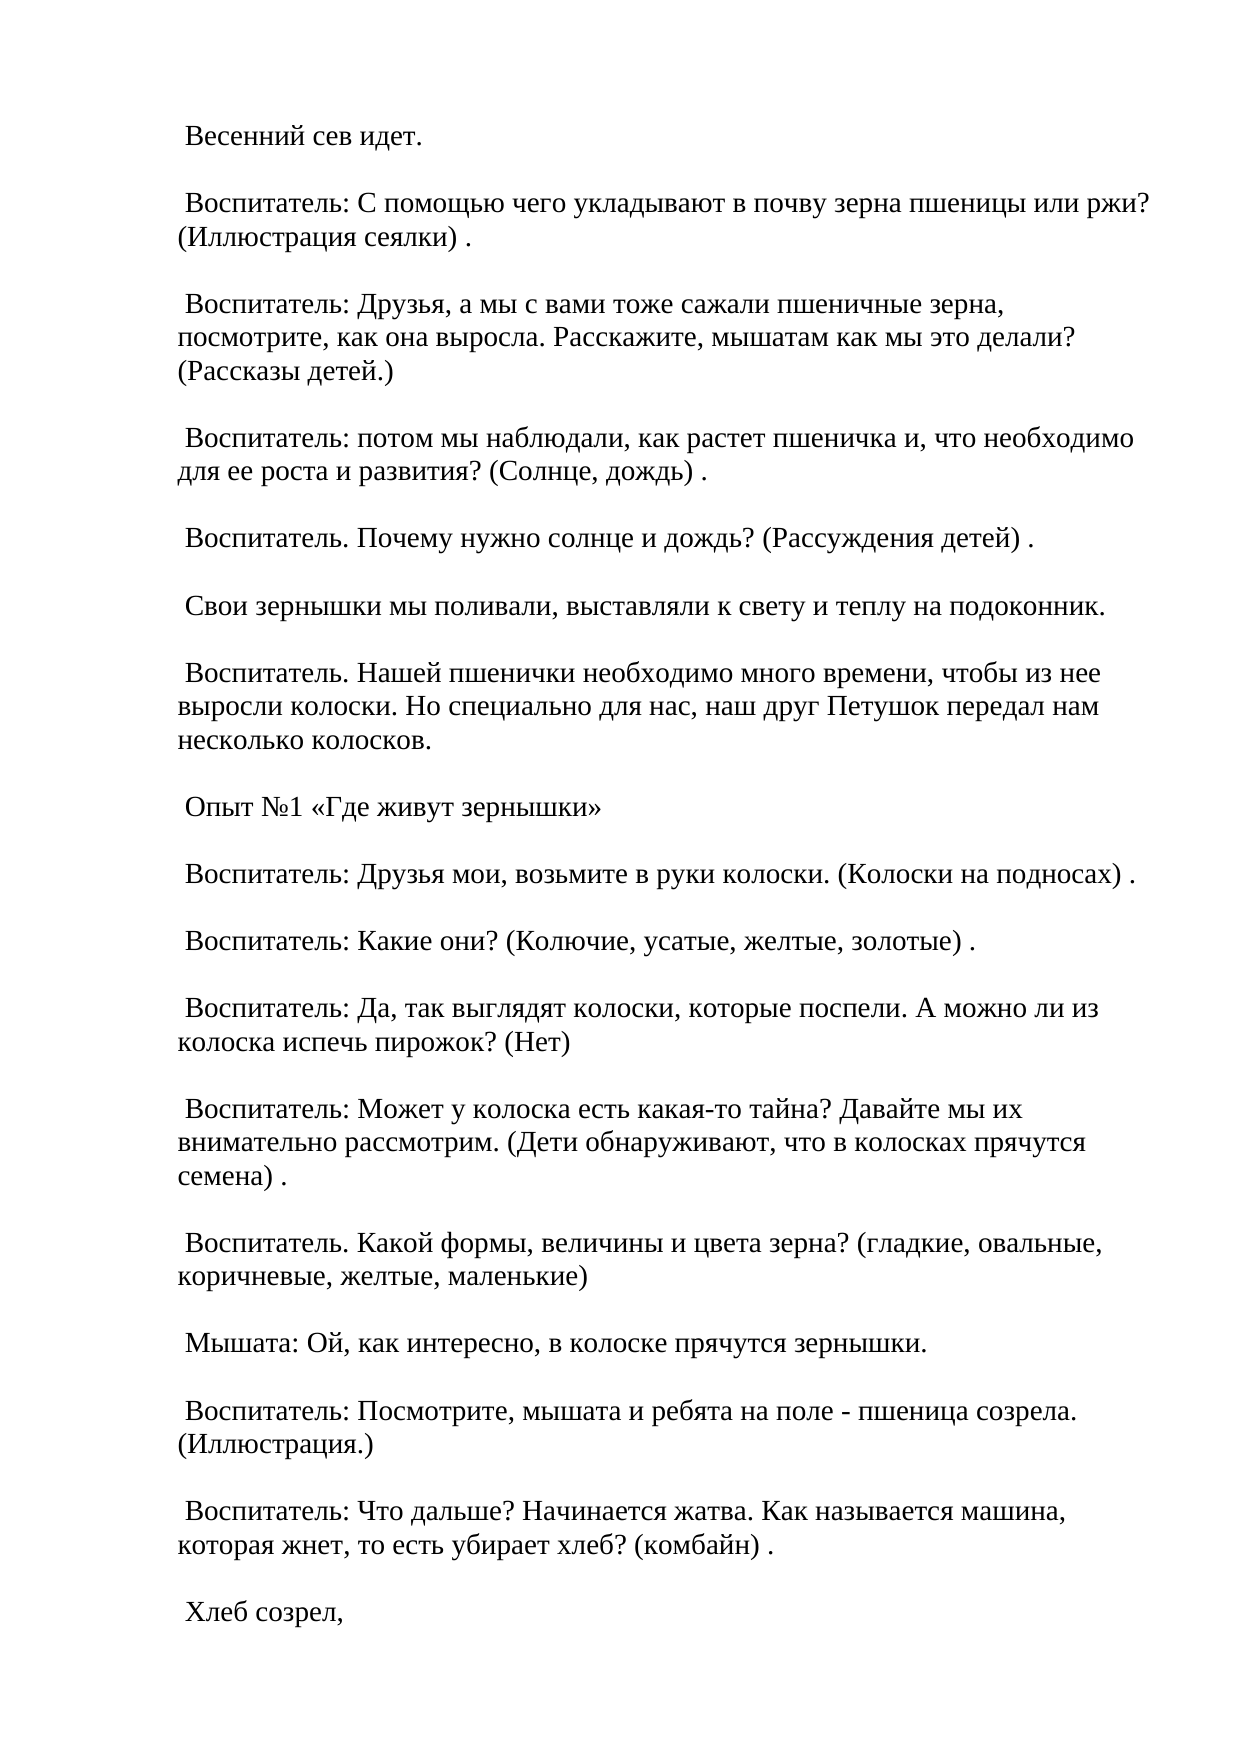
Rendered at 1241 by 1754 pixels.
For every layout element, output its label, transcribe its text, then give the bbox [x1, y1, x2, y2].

text Опыт №1 «Где живут зернышки» [177, 789, 1152, 822]
text Воспитатель. Какой формы, величины и цвета зерна? (гладкие, овальные, коричневые, желтые, маленькие) [177, 1225, 1152, 1292]
text Воспитатель: С помощью чего укладывают в почву зерна пшеницы или ржи? (Иллюстрация сеялки) . [177, 185, 1152, 252]
text Воспитатель. Почему нужно солнце и дождь? (Рассуждения детей) . [177, 521, 1152, 554]
text Воспитатель: Может у колоска есть какая-то тайна? Давайте мы их внимательно рассмотрим. (Дети обнаруживают, что в колосках прячутся семена) . [177, 1091, 1152, 1191]
text Воспитатель: потом мы наблюдали, как растет пшеничка и, что необходимо для ее роста и развития? (Солнце, дождь) . [177, 420, 1152, 487]
text Свои зернышки мы поливали, выставляли к свету и теплу на подоконник. [177, 588, 1152, 621]
text Воспитатель: Да, так выглядят колоски, которые поспели. А можно ли из колоска испечь пирожок? (Нет) [177, 990, 1152, 1057]
text Воспитатель: Друзья, а мы с вами тоже сажали пшеничные зерна, посмотрите, как она выросла. Расскажите, мышатам как мы это делали? (Рассказы детей.) [177, 286, 1152, 386]
text Воспитатель: Друзья мои, возьмите в руки колоски. (Колоски на подносах) . [177, 856, 1152, 889]
text Хлеб созрел, [177, 1594, 1152, 1627]
text Воспитатель: Что дальше? Начинается жатва. Как называется машина, которая жнет, то есть убирает хлеб? (комбайн) . [177, 1493, 1152, 1560]
text Весенний сев идет. [177, 118, 1152, 152]
text Воспитатель: Какие они? (Колючие, усатые, желтые, золотые) . [177, 923, 1152, 957]
text Мышата: Ой, как интересно, в колоске прячутся зернышки. [177, 1326, 1152, 1359]
text Воспитатель. Нашей пшенички необходимо много времени, чтобы из нее выросли колоски. Но специально для нас, наш друг Петушок передал нам несколько колосков. [177, 655, 1152, 755]
text Воспитатель: Посмотрите, мышата и ребята на поле - пшеница созрела. (Иллюстрация.) [177, 1393, 1152, 1460]
